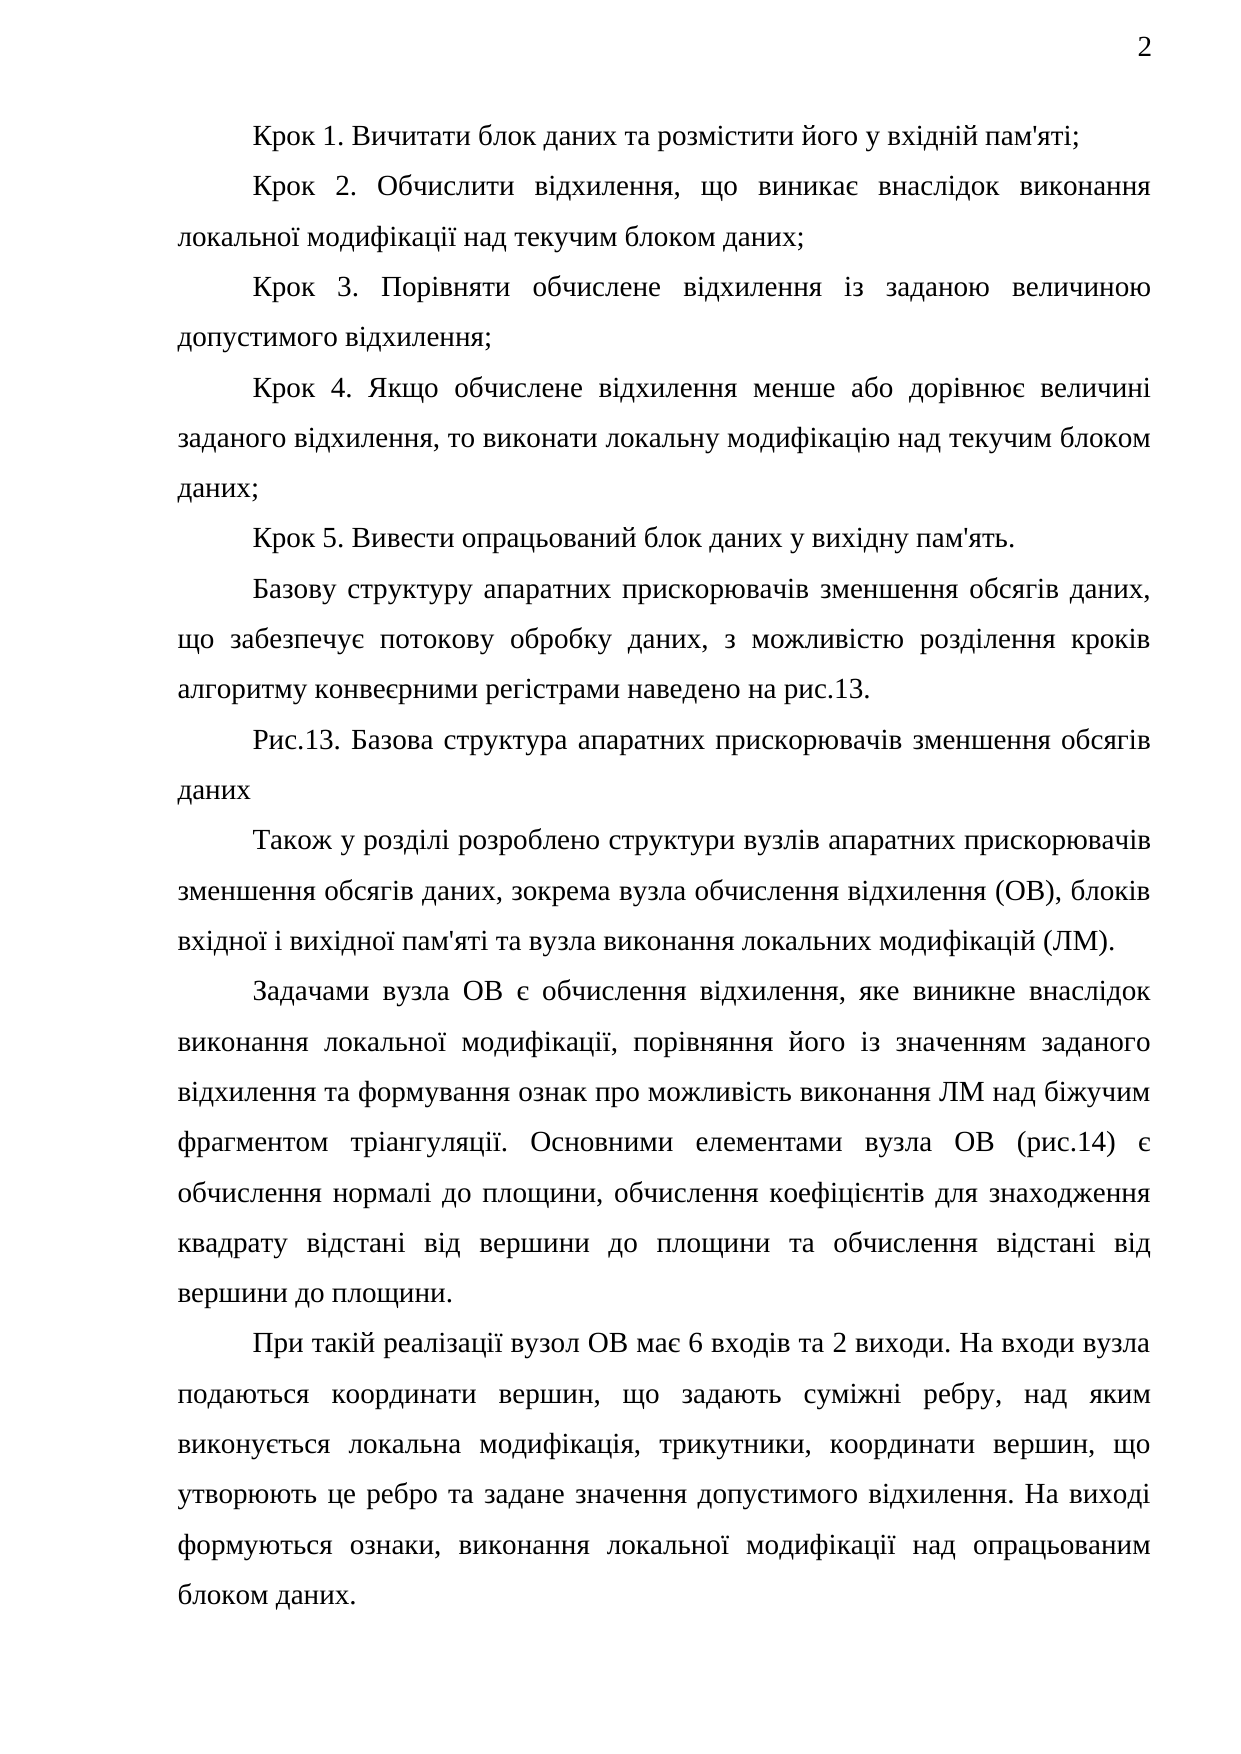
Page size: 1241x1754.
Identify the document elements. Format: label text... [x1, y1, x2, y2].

text Крок 3. Порівняти обчислене відхилення із заданою величиною допустимого відхилення; [177, 269, 1152, 353]
text Базову структуру апаратних прискорювачів зменшення обсягів даних, що забезпечує потокову обробку даних, з можливістю розділення кроків алгоритму конвеєрними регістрами наведено на рис.13. [177, 571, 1152, 705]
text При такій реалізації вузол ОВ має 6 входів та 2 виходи. На входи вузла подаються координати вершин, що задають суміжні ребру, над яким виконується локальна модифікація, трикутники, координати вершин, що утворюють це ребро та задане значення допустимого відхилення. На виході формуються ознаки, виконання локальної модифікації над опрацьованим блоком даних. [177, 1326, 1152, 1611]
text Також у розділі розроблено структури вузлів апаратних прискорювачів зменшення обсягів даних, зокрема вузла обчислення відхилення (ОВ), блоків вхідної і вихідної пам'яті та вузла виконання локальних модифікацій (ЛМ). [177, 822, 1152, 957]
text Крок 2. Обчислити відхилення, що виникає внаслідок виконання локальної модифікації над текучим блоком даних; [177, 168, 1152, 252]
text Крок 1. Вичитати блок даних та розмістити його у вхідній пам'яті; [177, 118, 1152, 152]
text Крок 4. Якщо обчислене відхилення менше або дорівнює величині заданого відхилення, то виконати локальну модифікацію над текучим блоком даних; [177, 370, 1152, 504]
text Рис.13. Базова структура апаратних прискорювачів зменшення обсягів даних [177, 722, 1152, 806]
text Задачами вузла ОВ є обчислення відхилення, яке виникне внаслідок виконання локальної модифікації, порівняння його із значенням заданого відхилення та формування ознак про можливість виконання ЛМ над біжучим фрагментом тріангуляції. Основними елементами вузла ОВ (рис.14) є обчислення нормалі до площини, обчислення коефіцієнтів для знаходження квадрату відстані від вершини до площини та обчислення відстані від вершини до площини. [177, 973, 1152, 1309]
text Крок 5. Вивести опрацьований блок даних у вихідну пам'ять. [177, 521, 1152, 554]
